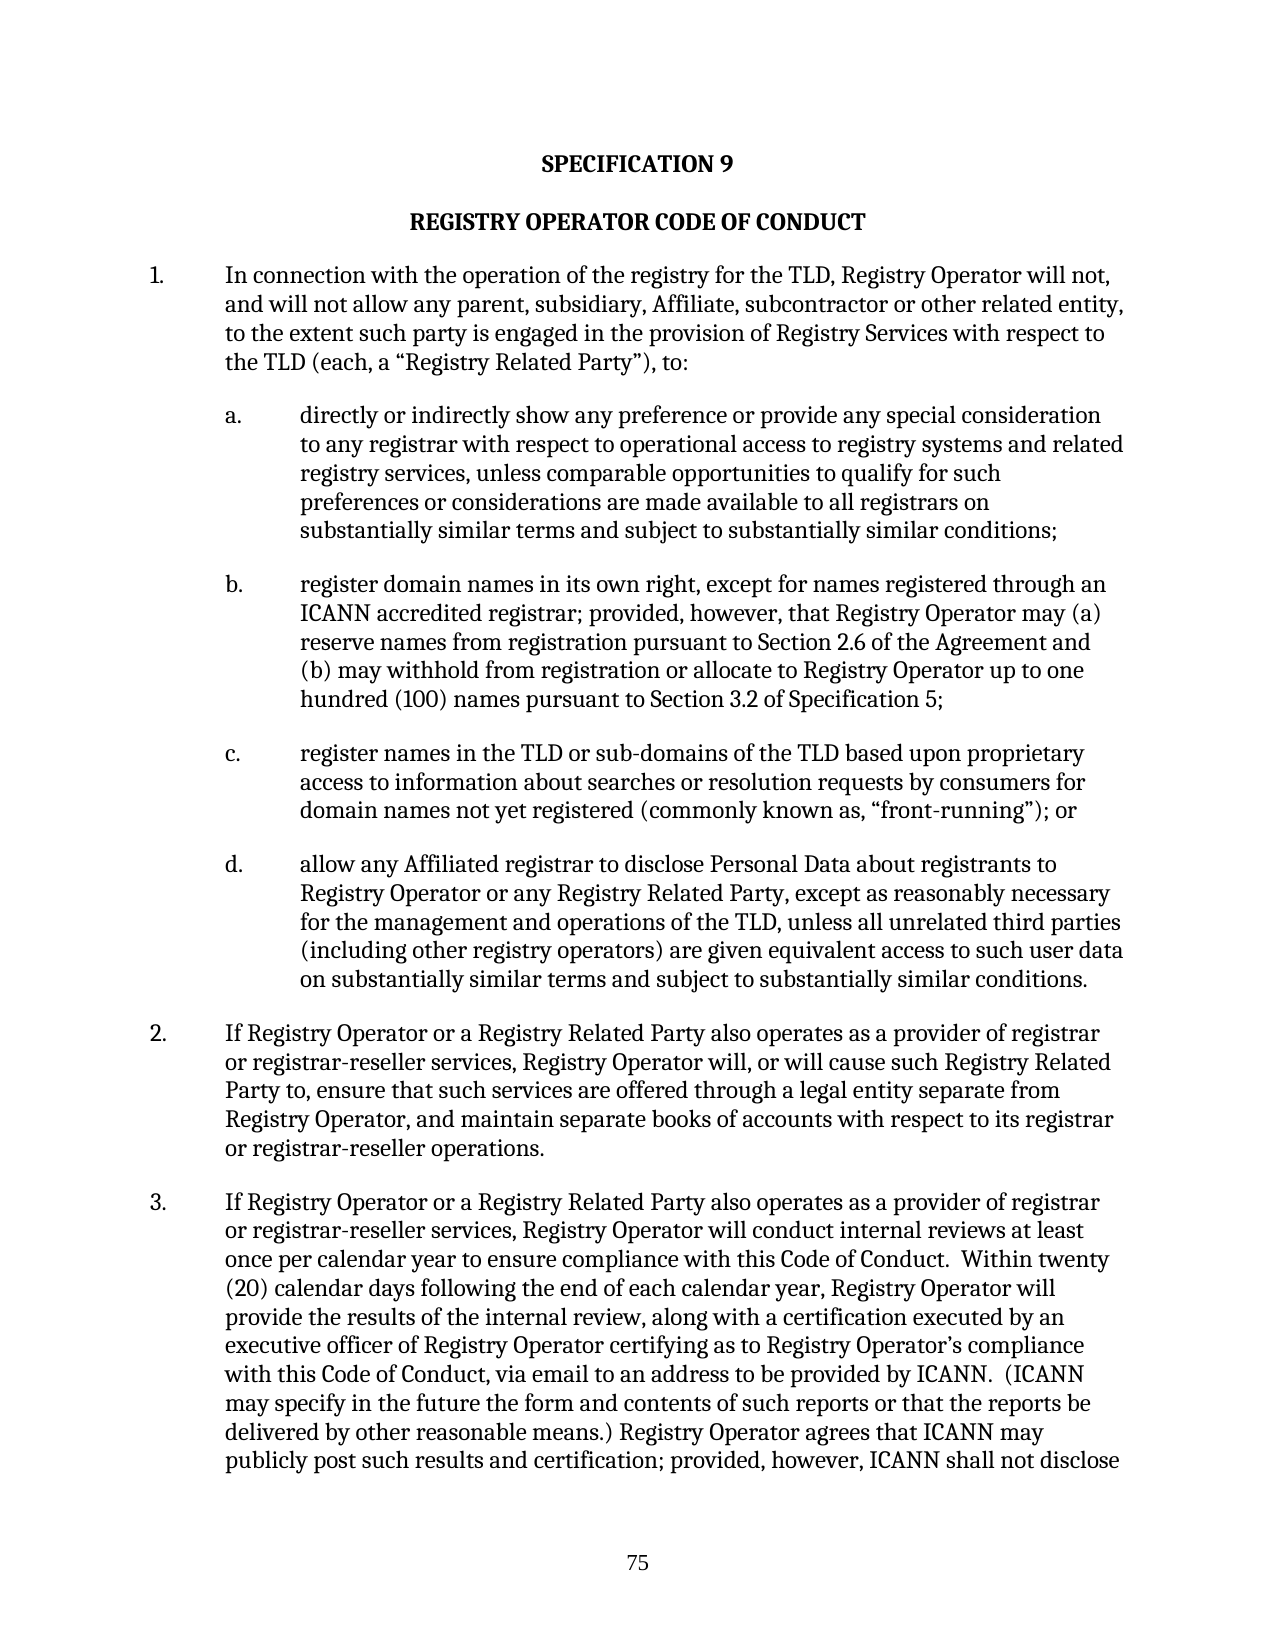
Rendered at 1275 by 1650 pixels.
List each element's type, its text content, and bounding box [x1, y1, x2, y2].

text register names in the TLD or sub-domains of the TLD based upon proprietary access to information about searches or resolution requests by consumers for domain names not yet registered (commonly known as, “front-running”); or [225, 739, 1125, 825]
text In connection with the operation of the registry for the TLD, Registry Operator will not, and will not allow any parent, subsidiary, Affiliate, subcontractor or other related entity, to the extent such party is engaged in the provision of Registry Services with respect to the TLD (each, a “Registry Related Party”), to: [150, 261, 1125, 376]
text directly or indirectly show any preference or provide any special consideration to any registrar with respect to operational access to registry systems and related registry services, unless comparable opportunities to qualify for such preferences or considerations are made available to all registrars on substantially similar terms and subject to substantially similar conditions; [225, 401, 1125, 545]
text If Registry Operator or a Registry Related Party also operates as a provider of registrar or registrar-reseller services, Registry Operator will, or will cause such Registry Related Party to, ensure that such services are offered through a legal entity separate from Registry Operator, and maintain separate books of accounts with respect to its registrar or registrar-reseller operations. [150, 1019, 1125, 1162]
text allow any Affiliated registrar to disclose Personal Data about registrants to Registry Operator or any Registry Related Party, except as reasonably necessary for the management and operations of the TLD, unless all unrelated third parties (including other registry operators) are given equivalent access to such user data on substantially similar terms and subject to substantially similar conditions. [225, 850, 1125, 994]
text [150, 1187, 1125, 1475]
text Registry Operator Code of Conduct [150, 150, 1125, 236]
text register domain names in its own right, except for names registered through an ICANN accredited registrar; provided, however, that Registry Operator may (a) reserve names from registration pursuant to Section 2.6 of the Agreement and (b) may withhold from registration or allocate to Registry Operator up to one hundred (100) names pursuant to Section 3.2 of Specification 5; [225, 570, 1125, 714]
